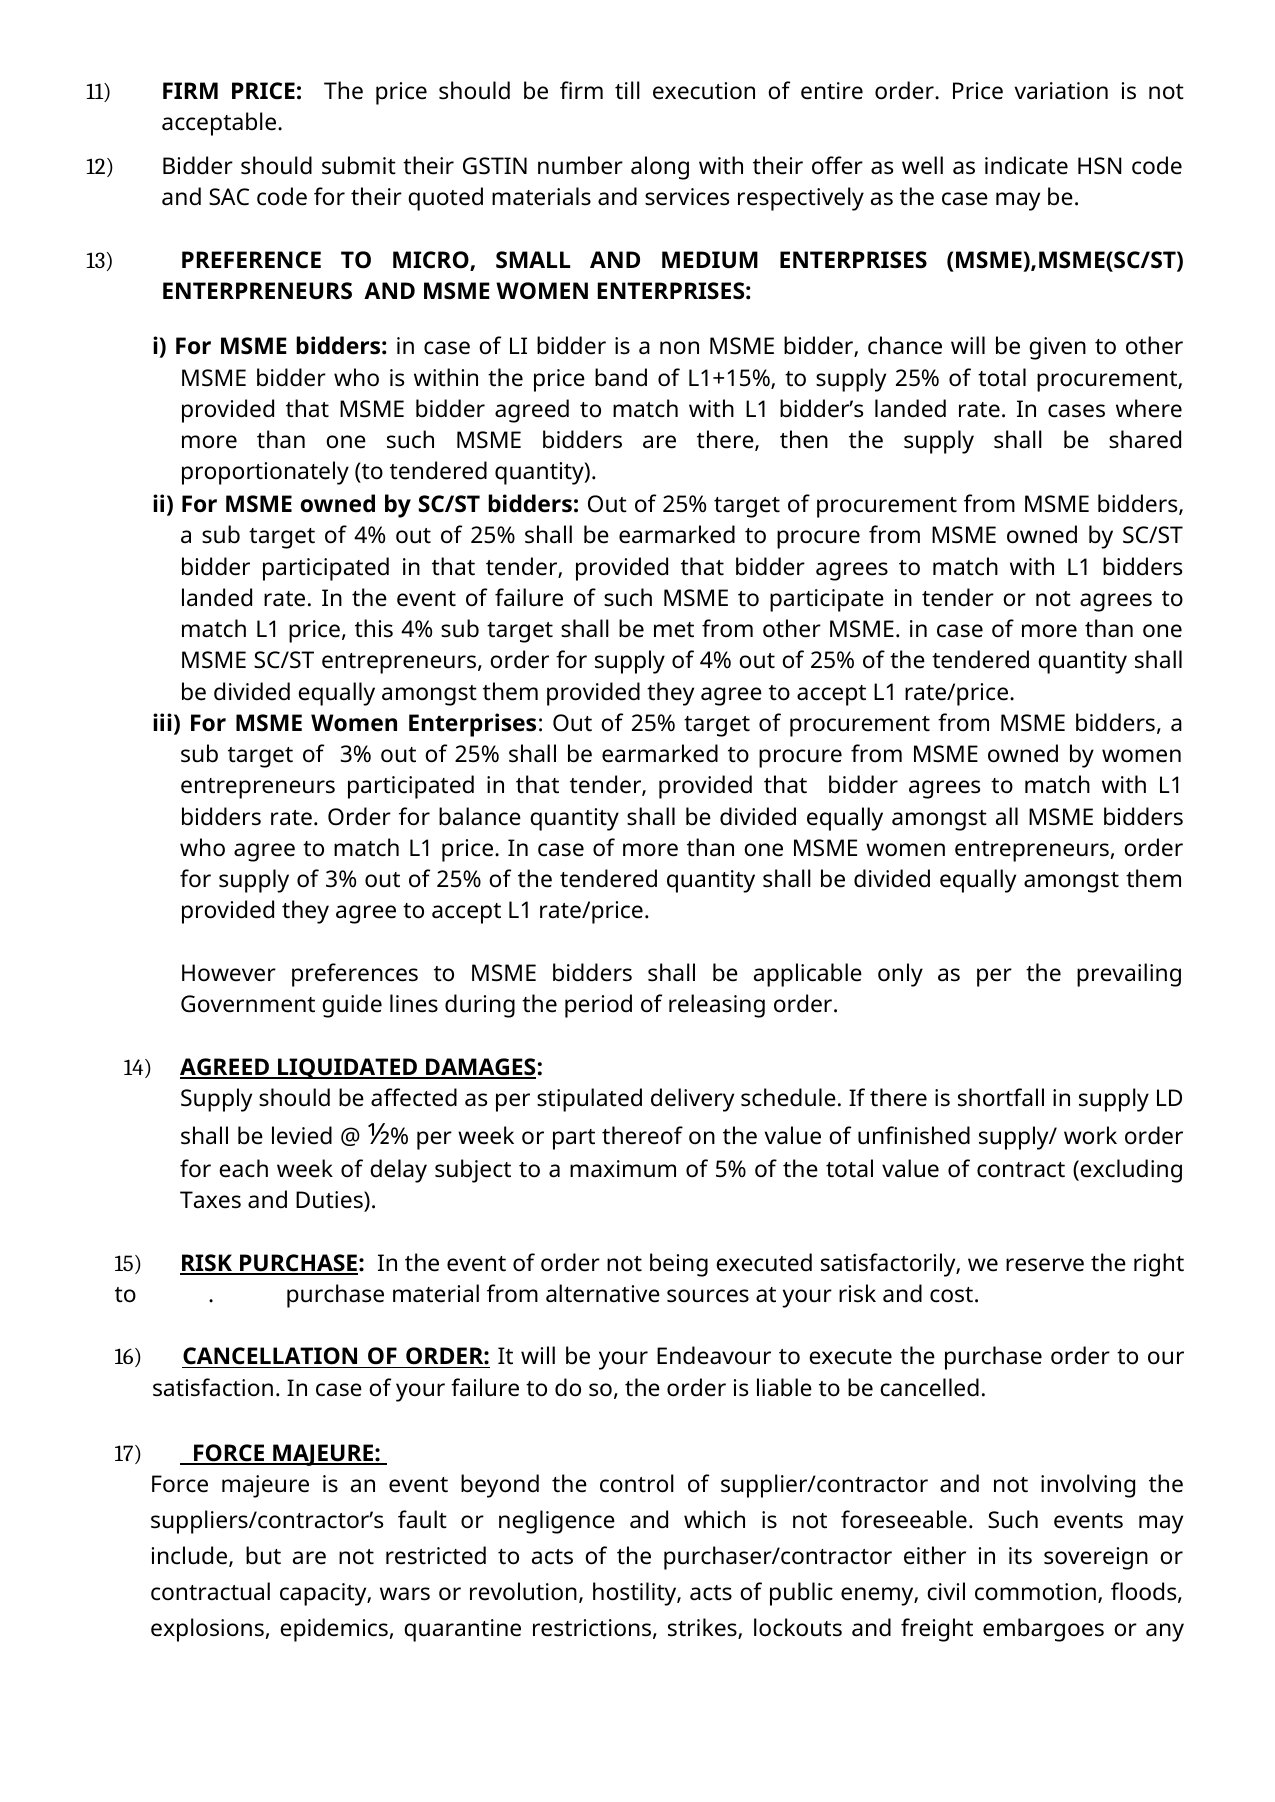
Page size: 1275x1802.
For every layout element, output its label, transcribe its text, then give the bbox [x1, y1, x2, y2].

list PREFERENCE TO MICRO, SMALL AND MEDIUM ENTERPRISES (MSME),MSME(SC/ST) ENTERPRENEURS AND MSME WOMEN ENTERPRISES: [86, 244, 1185, 306]
list AGREED LIQUIDATED DAMAGES: [124, 1051, 1185, 1082]
list Bidder should submit their GSTIN number along with their offer as well as indicate HSN code and SAC code for their quoted materials and services respectively as the case may be. [86, 150, 1185, 212]
list CANCELLATION OF ORDER: It will be your Endeavour to execute the purchase order to our satisfaction. In case of your failure to do so, the order is liable to be cancelled. [114, 1340, 1185, 1403]
list FIRM PRICE: The price should be firm till execution of entire order. Price variation is not acceptable. [86, 75, 1185, 137]
text i) For MSME bidders: in case of LI bidder is a non MSME bidder, chance will be given to other MSME bidder who is within the price band of L1+15%, to supply 25% of total procurement, provided that MSME bidder agreed to match with L1 bidder’s landed rate. In cases where more than one such MSME bidders are there, then the supply shall be shared proportionately (to tendered quantity). [152, 330, 1185, 487]
list FORCE MAJEURE: [114, 1437, 1185, 1468]
list RISK PURCHASE: In the event of order not being executed satisfactorily, we reserve the right to . purchase material from alternative sources at your risk and cost. [114, 1247, 1185, 1309]
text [150, 1468, 1185, 1643]
text However preferences to MSME bidders shall be applicable only as per the prevailing Government guide lines during the period of releasing order. [152, 957, 1185, 1019]
list Supply should be affected as per stipulated delivery schedule. If there is shortfall in supply LD shall be levied @ ½% per week or part thereof on the value of unfinished supply/ work order for each week of delay subject to a maximum of 5% of the total value of contract (excluding Taxes and Duties). [180, 1082, 1185, 1215]
text ii) For MSME owned by SC/ST bidders: Out of 25% target of procurement from MSME bidders, a sub target of 4% out of 25% shall be earmarked to procure from MSME owned by SC/ST bidder participated in that tender, provided that bidder agrees to match with L1 bidders landed rate. In the event of failure of such MSME to participate in tender or not agrees to match L1 price, this 4% sub target shall be met from other MSME. in case of more than one MSME SC/ST entrepreneurs, order for supply of 4% out of 25% of the tendered quantity shall be divided equally amongst them provided they agree to accept L1 rate/price. [152, 488, 1185, 707]
text iii) For MSME Women Enterprises: Out of 25% target of procurement from MSME bidders, a sub target of 3% out of 25% shall be earmarked to procure from MSME owned by women entrepreneurs participated in that tender, provided that bidder agrees to match with L1 bidders rate. Order for balance quantity shall be divided equally amongst all MSME bidders who agree to match L1 price. In case of more than one MSME women entrepreneurs, order for supply of 3% out of 25% of the tendered quantity shall be divided equally amongst them provided they agree to accept L1 rate/price. [152, 707, 1185, 926]
